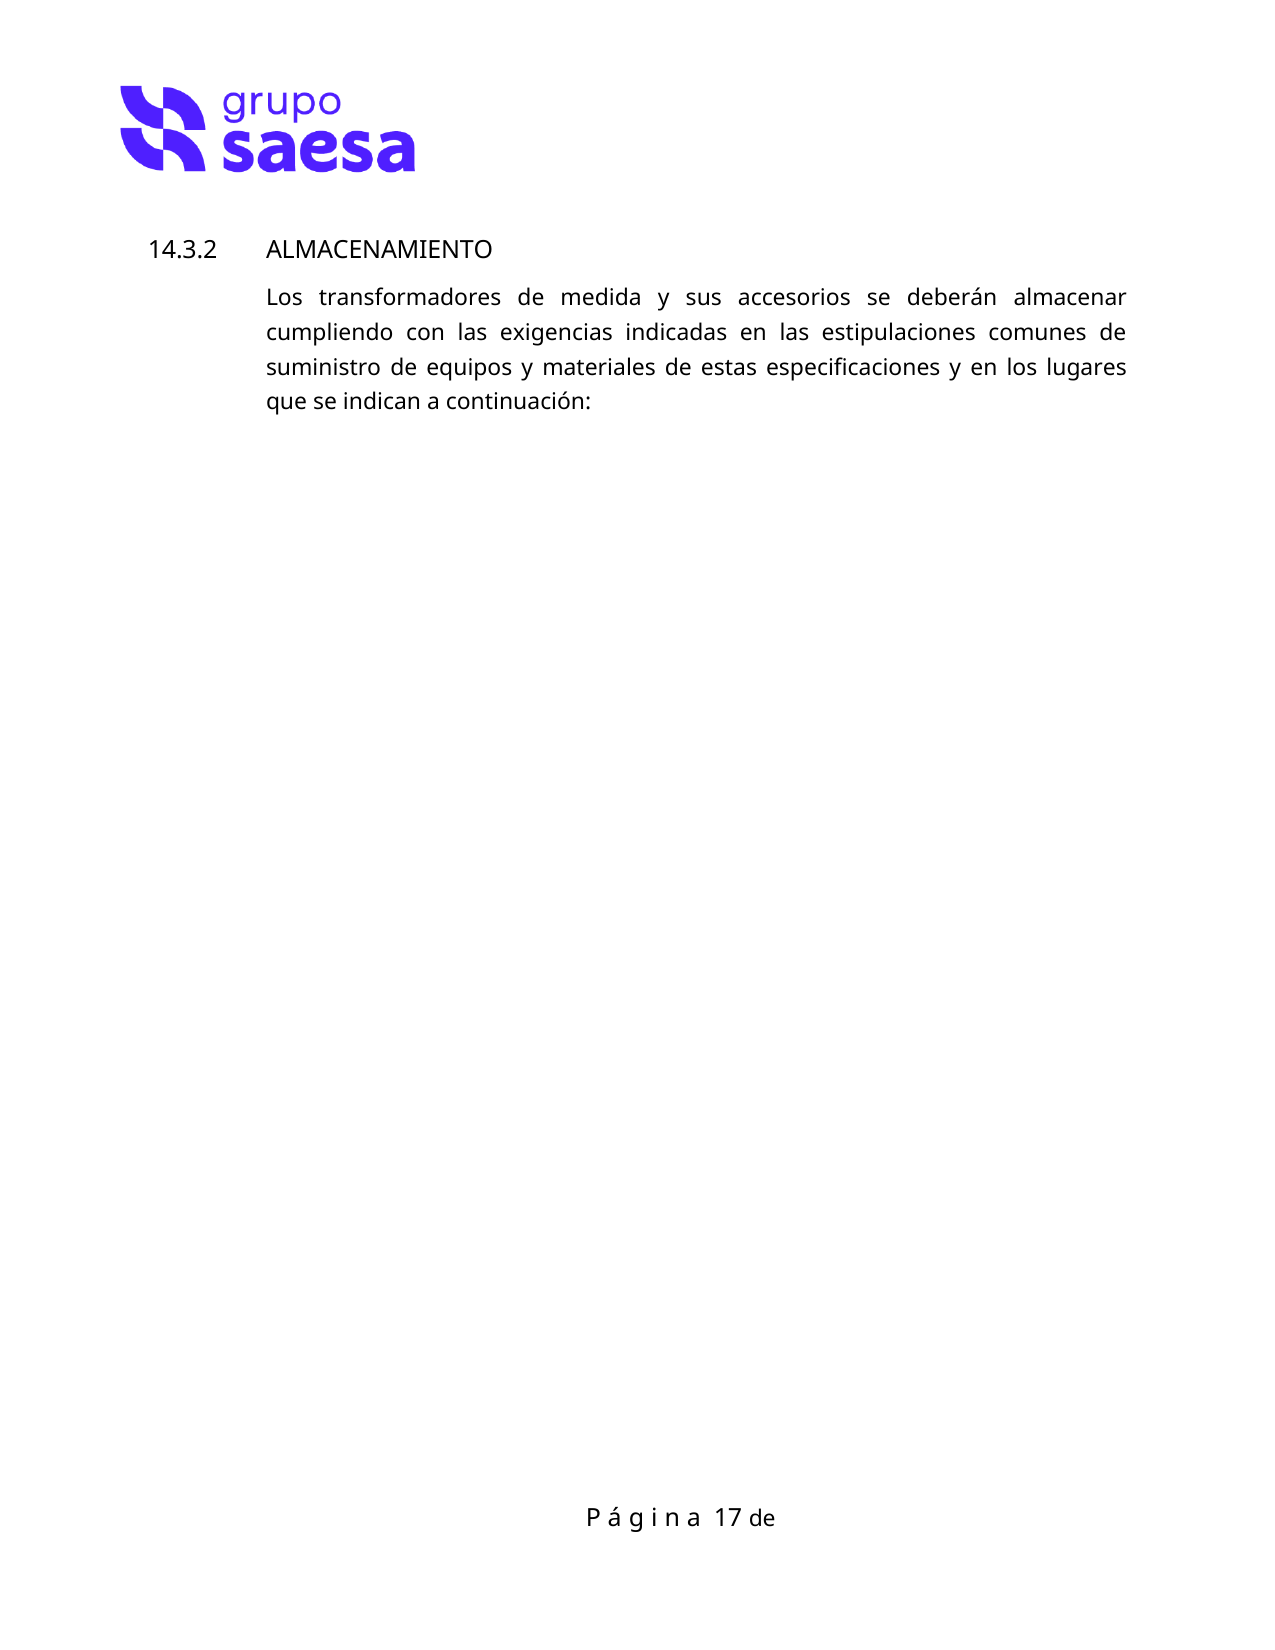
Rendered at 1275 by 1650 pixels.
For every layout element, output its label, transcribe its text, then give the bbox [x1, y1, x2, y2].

picture [112, 79, 419, 175]
text Los transformadores de medida y sus accesorios se deberán almacenar cumpliendo con las exigencias indicadas en las estipulaciones comunes de suministro de equipos y materiales de estas especificaciones y en los lugares que se indican a continuación: [266, 281, 1128, 417]
subtitle ALMACENAMIENTO [148, 231, 1162, 265]
